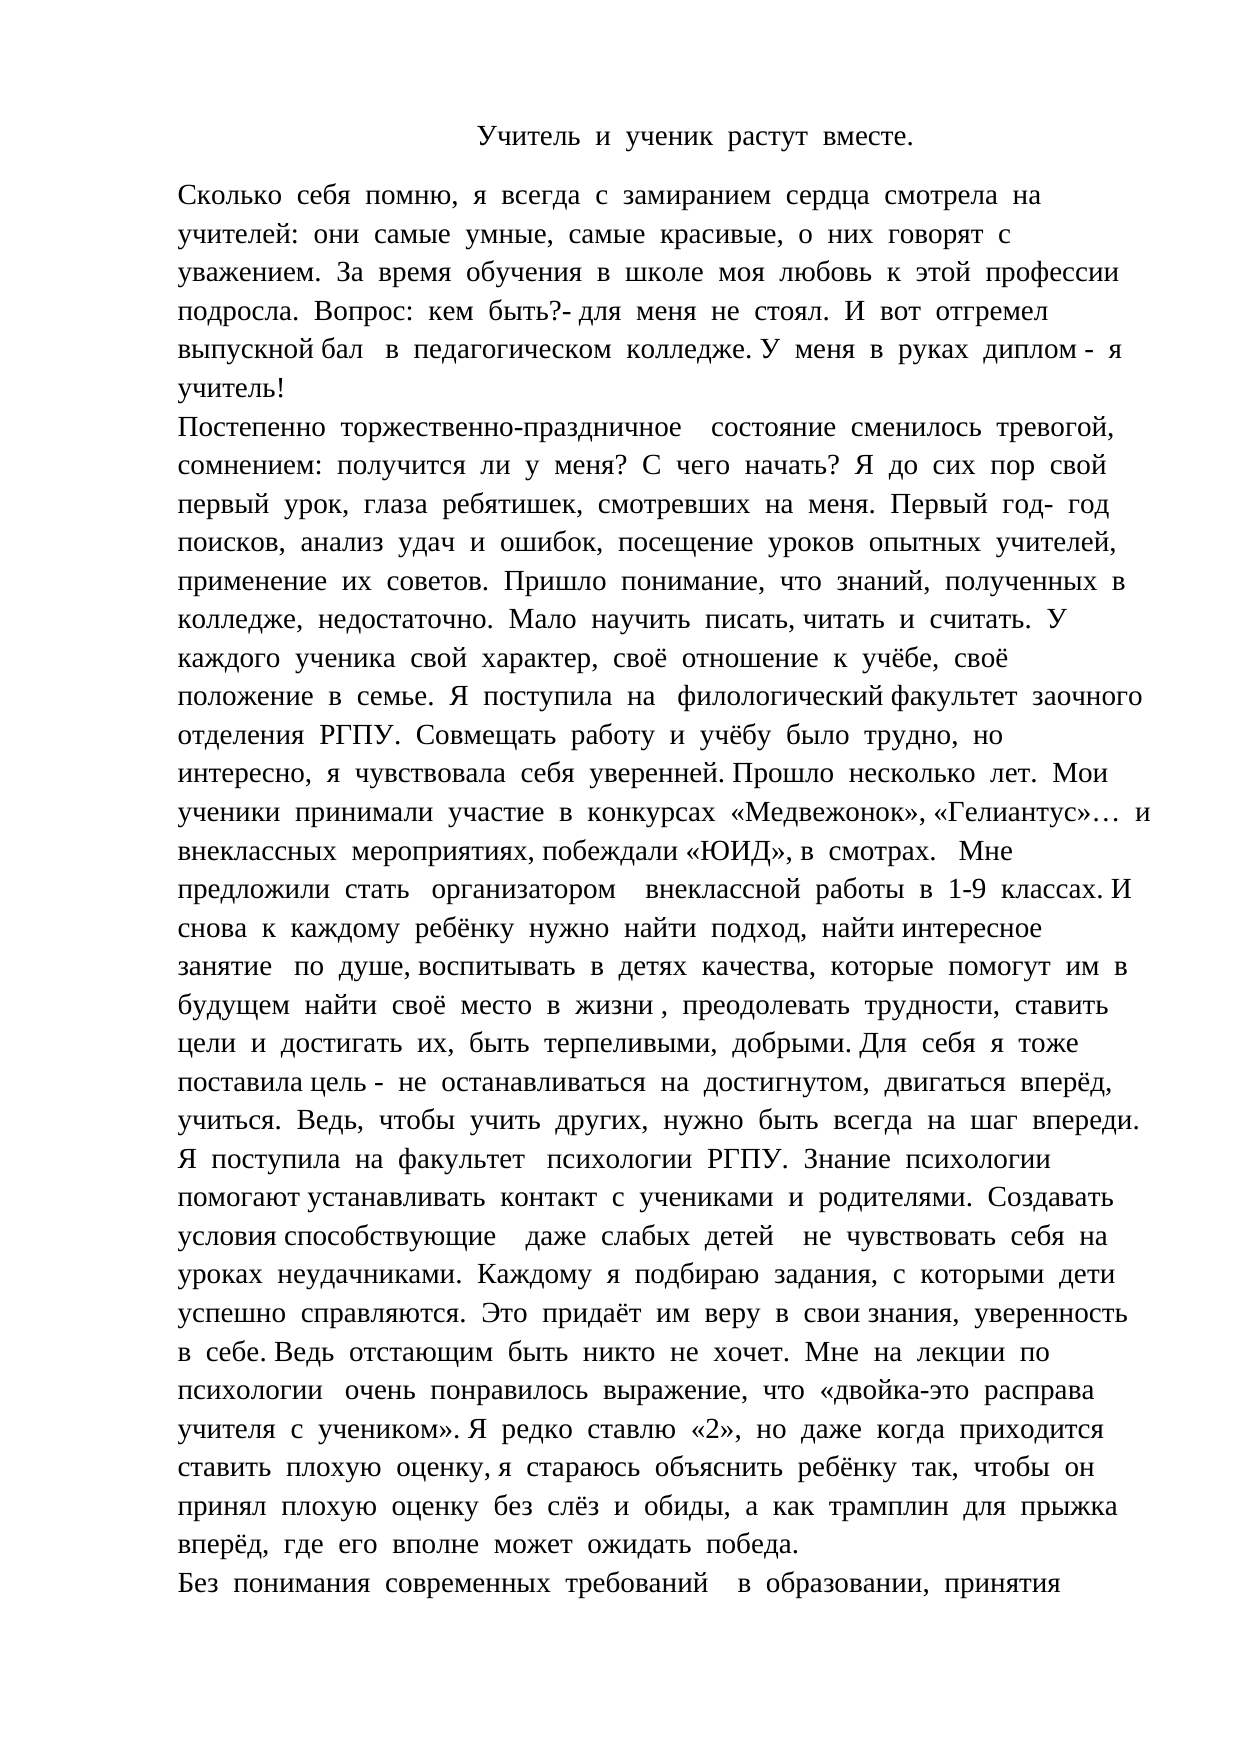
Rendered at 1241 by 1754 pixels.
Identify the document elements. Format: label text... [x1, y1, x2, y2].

text Учитель и ученик растут вместе. [177, 118, 1152, 152]
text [177, 177, 1152, 1598]
